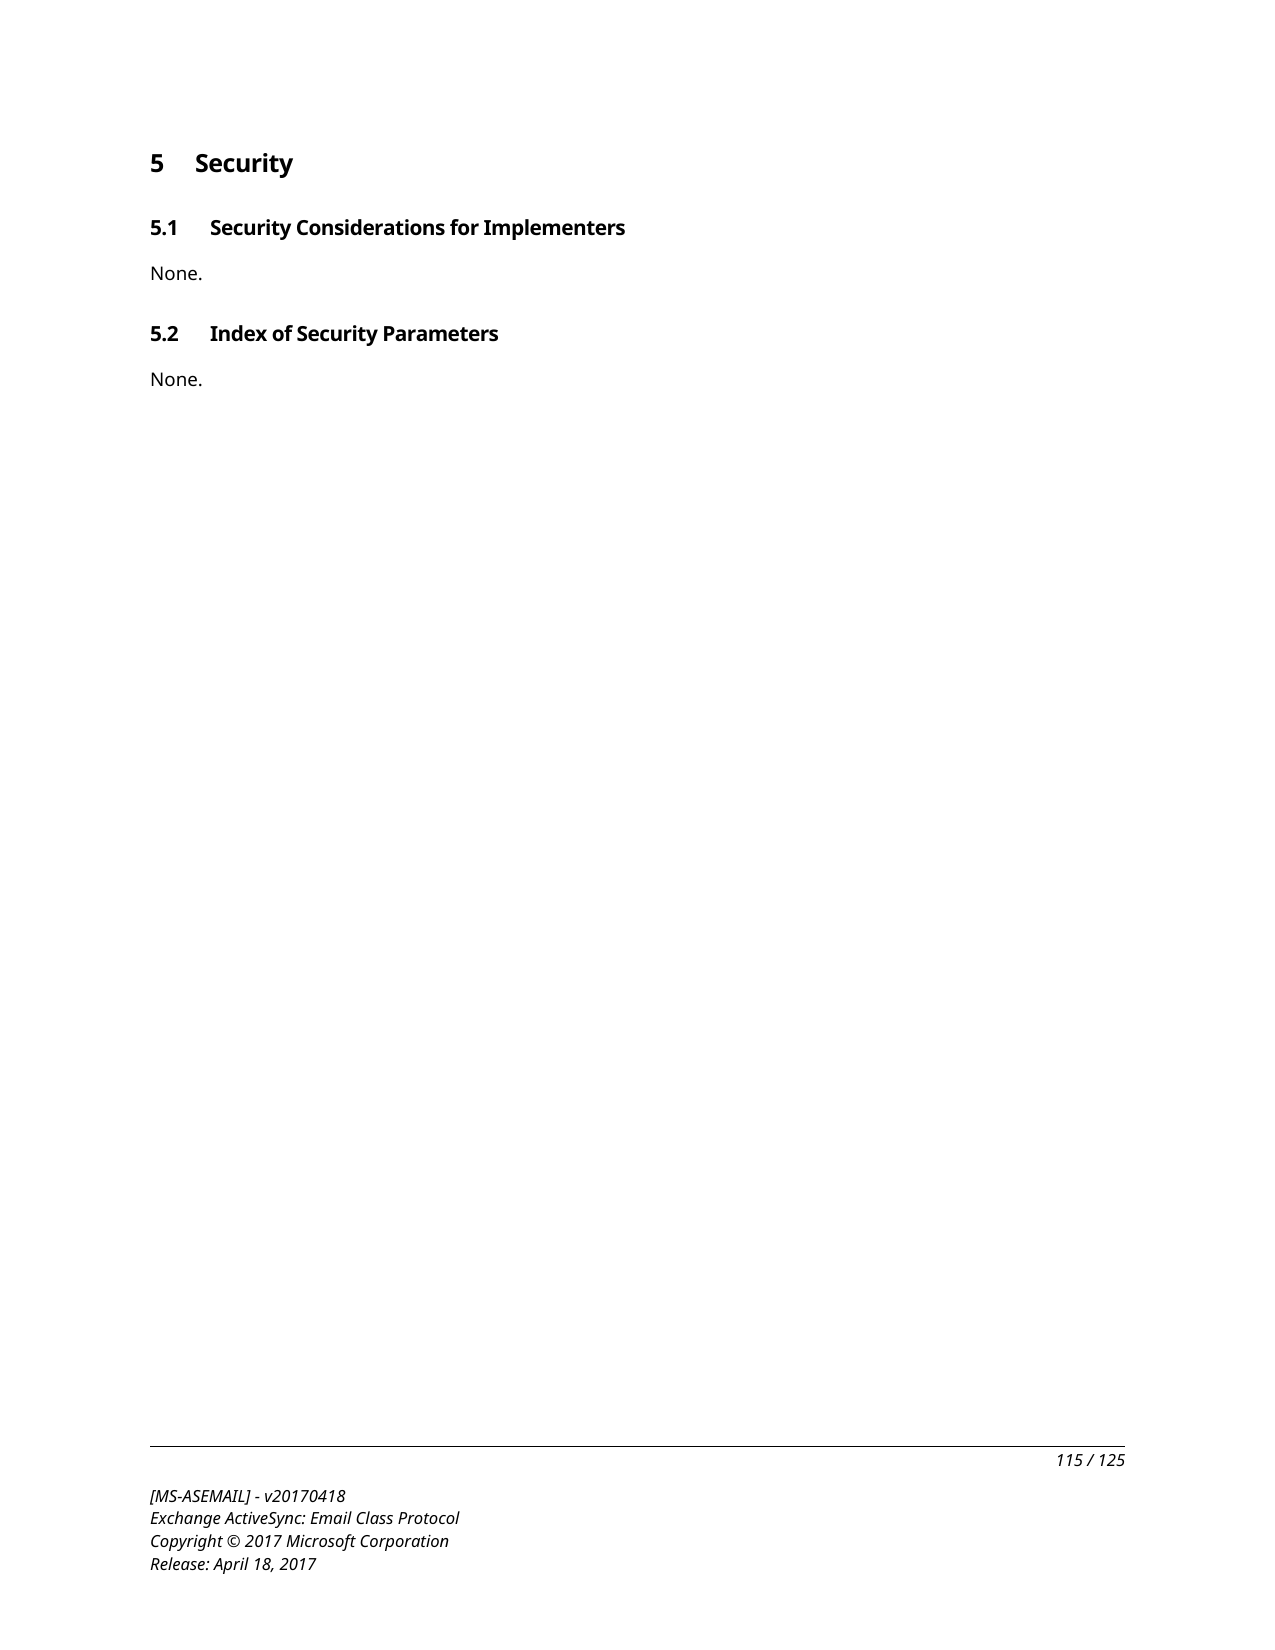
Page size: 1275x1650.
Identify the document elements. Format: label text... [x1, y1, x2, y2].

text None. [150, 366, 1125, 392]
subtitle Security [150, 146, 1125, 180]
subtitle Index of Security Parameters [150, 319, 1125, 348]
subtitle Security Considerations for Implementers [150, 213, 1125, 242]
text None. [150, 260, 1125, 286]
